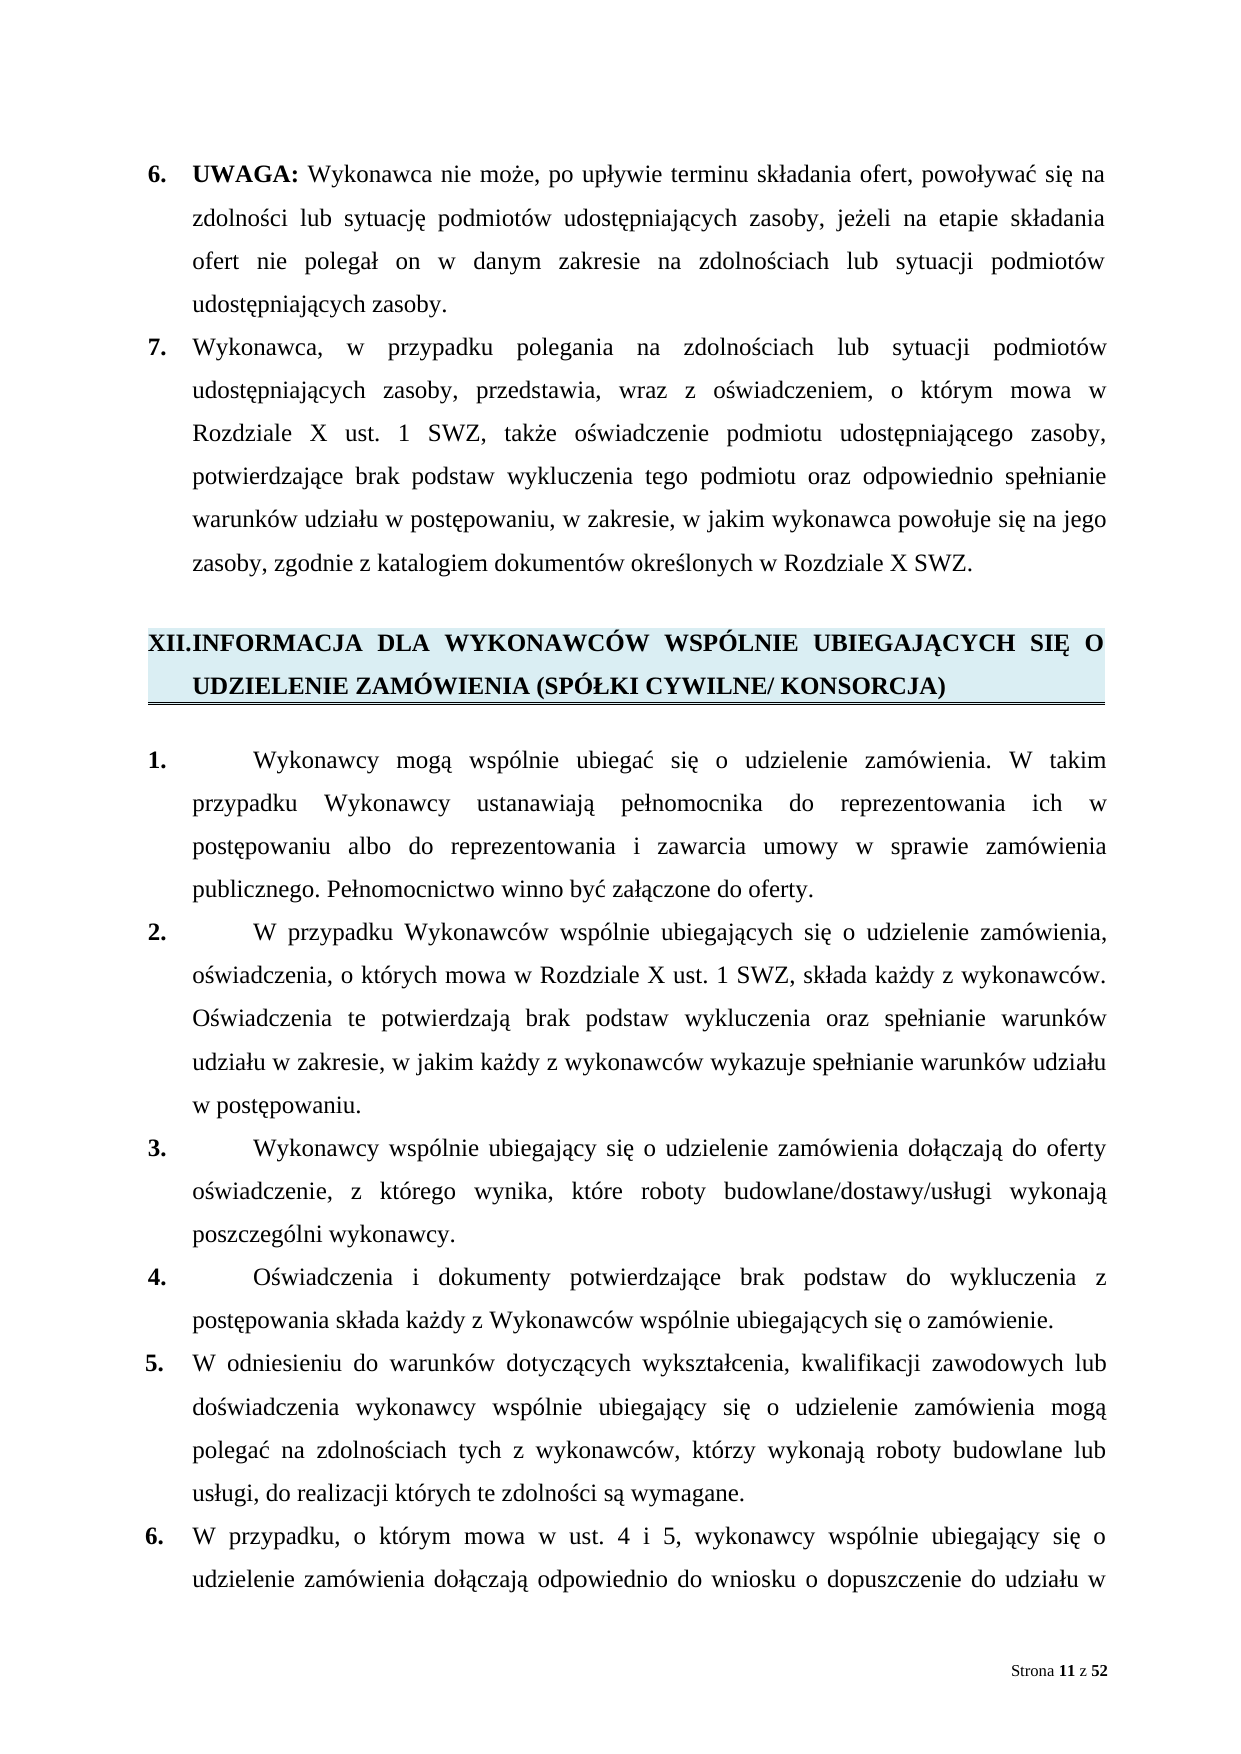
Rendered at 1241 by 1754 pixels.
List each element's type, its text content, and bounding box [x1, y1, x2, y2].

list W odniesieniu do warunków dotyczących wykształcenia, kwalifikacji zawodowych lub doświadczenia wykonawcy wspólnie ubiegający się o udzielenie zamówienia mogą polegać na zdolnościach tych z wykonawców, którzy wykonają roboty budowlane lub usługi, do realizacji których te zdolności są wymagane. [145, 1348, 1107, 1507]
list Wykonawca, w przypadku polegania na zdolnościach lub sytuacji podmiotów udostępniających zasoby, przedstawia, wraz z oświadczeniem, o którym mowa w Rozdziale X ust. 1 SWZ, także oświadczenie podmiotu udostępniającego zasoby, potwierdzające brak podstaw wykluczenia tego podmiotu oraz odpowiednio spełnianie warunków udziału w postępowaniu, w zakresie, w jakim wykonawca powołuje się na jego zasoby, zgodnie z katalogiem dokumentów określonych w Rozdziale X SWZ. [148, 332, 1107, 576]
list Wykonawcy mogą wspólnie ubiegać się o udzielenie zamówienia. W takim przypadku Wykonawcy ustanawiają pełnomocnika do reprezentowania ich w postępowaniu albo do reprezentowania i zawarcia umowy w sprawie zamówienia publicznego. Pełnomocnictwo winno być załączone do oferty. [148, 745, 1107, 903]
list UWAGA: Wykonawca nie może, po upływie terminu składania ofert, powoływać się na zdolności lub sytuację podmiotów udostępniających zasoby, jeżeli na etapie składania ofert nie polegał on w danym zakresie na zdolnościach lub sytuacji podmiotów udostępniających zasoby. [148, 159, 1105, 318]
list Wykonawcy wspólnie ubiegający się o udzielenie zamówienia dołączają do oferty oświadczenie, z którego wynika, które roboty budowlane/dostawy/usługi wykonają poszczególni wykonawcy. [148, 1133, 1107, 1248]
list W przypadku Wykonawców wspólnie ubiegających się o udzielenie zamówienia, oświadczenia, o których mowa w Rozdziale X ust. 1 SWZ, składa każdy z wykonawców. Oświadczenia te potwierdzają brak podstaw wykluczenia oraz spełnianie warunków udziału w zakresie, w jakim każdy z wykonawców wykazuje spełnianie warunków udziału w postępowaniu. [148, 917, 1107, 1118]
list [145, 1521, 1107, 1593]
list INFORMACJA DLA WYKONAWCÓW WSPÓLNIE UBIEGAJĄCYCH SIĘ O UDZIELENIE ZAMÓWIENIA (SPÓŁKI CYWILNE/ KONSORCJA) [148, 628, 1105, 702]
list Oświadczenia i dokumenty potwierdzające brak podstaw do wykluczenia z postępowania składa każdy z Wykonawców wspólnie ubiegających się o zamówienie. [148, 1262, 1107, 1334]
